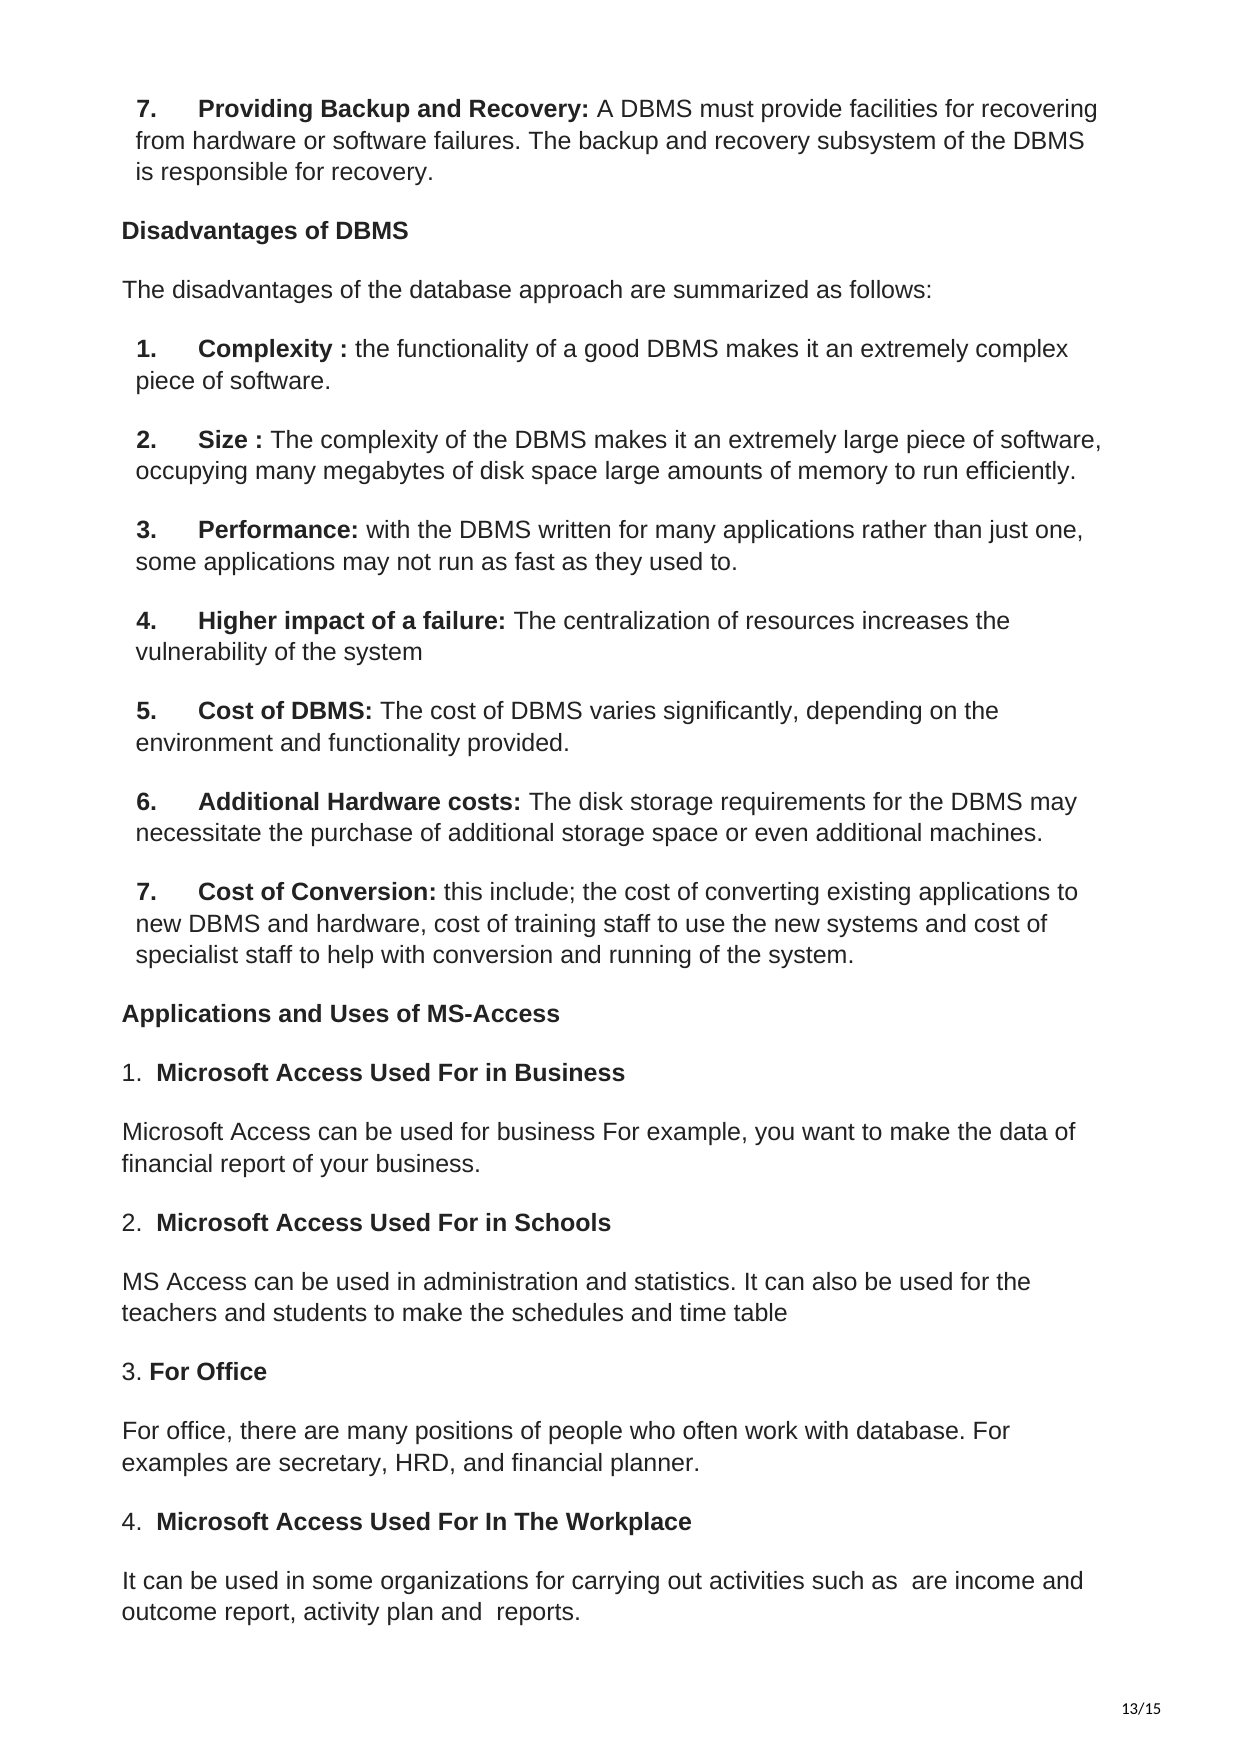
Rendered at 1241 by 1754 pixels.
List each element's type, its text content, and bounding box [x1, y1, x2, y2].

list Cost of DBMS: The cost of DBMS varies significantly, depending on the environment and functionality provided. [135, 696, 1111, 757]
list Providing Backup and Recovery: A DBMS must provide facilities for recovering from hardware or software failures. The backup and recovery subsystem of the DBMS is responsible for recovery. [135, 94, 1111, 186]
text It can be used in some organizations for carrying out activities such as are income and outcome report, activity plan and reports. [121, 1566, 1111, 1626]
text Applications and Uses of MS-Access [121, 999, 1117, 1028]
list Complexity : the functionality of a good DBMS makes it an extremely complex piece of software. [135, 334, 1111, 394]
subtitle 1. Microsoft Access Used For in Business [121, 1058, 1117, 1087]
text Microsoft Access can be used for business For example, you want to make the data of financial report of your business. [121, 1117, 1111, 1178]
subtitle 3. For Office [121, 1357, 1117, 1386]
text MS Access can be used in administration and statistics. It can also be used for the teachers and students to make the schedules and time table [121, 1267, 1111, 1327]
subtitle 4. Microsoft Access Used For In The Workplace [121, 1507, 1117, 1536]
list Cost of Conversion: this include; the cost of converting existing applications to new DBMS and hardware, cost of training staff to use the new systems and cost of specialist staff to help with conversion and running of the system. [135, 877, 1111, 969]
list Higher impact of a failure: The centralization of resources increases the vulnerability of the system [135, 606, 1111, 666]
text For office, there are many positions of people who often work with database. For examples are secretary, HRD, and financial planner. [121, 1416, 1111, 1477]
list Performance: with the DBMS written for many applications rather than just one, some applications may not run as fast as they used to. [135, 515, 1111, 576]
list Size : The complexity of the DBMS makes it an extremely large piece of software, occupying many megabytes of disk space large amounts of memory to run efficiently. [135, 425, 1111, 485]
subtitle 2. Microsoft Access Used For in Schools [121, 1208, 1117, 1237]
text The disadvantages of the database approach are summarized as follows: [121, 275, 1111, 304]
list Additional Hardware costs: The disk storage requirements for the DBMS may necessitate the purchase of additional storage space or even additional machines. [135, 787, 1111, 847]
subtitle Disadvantages of DBMS [121, 216, 1117, 245]
